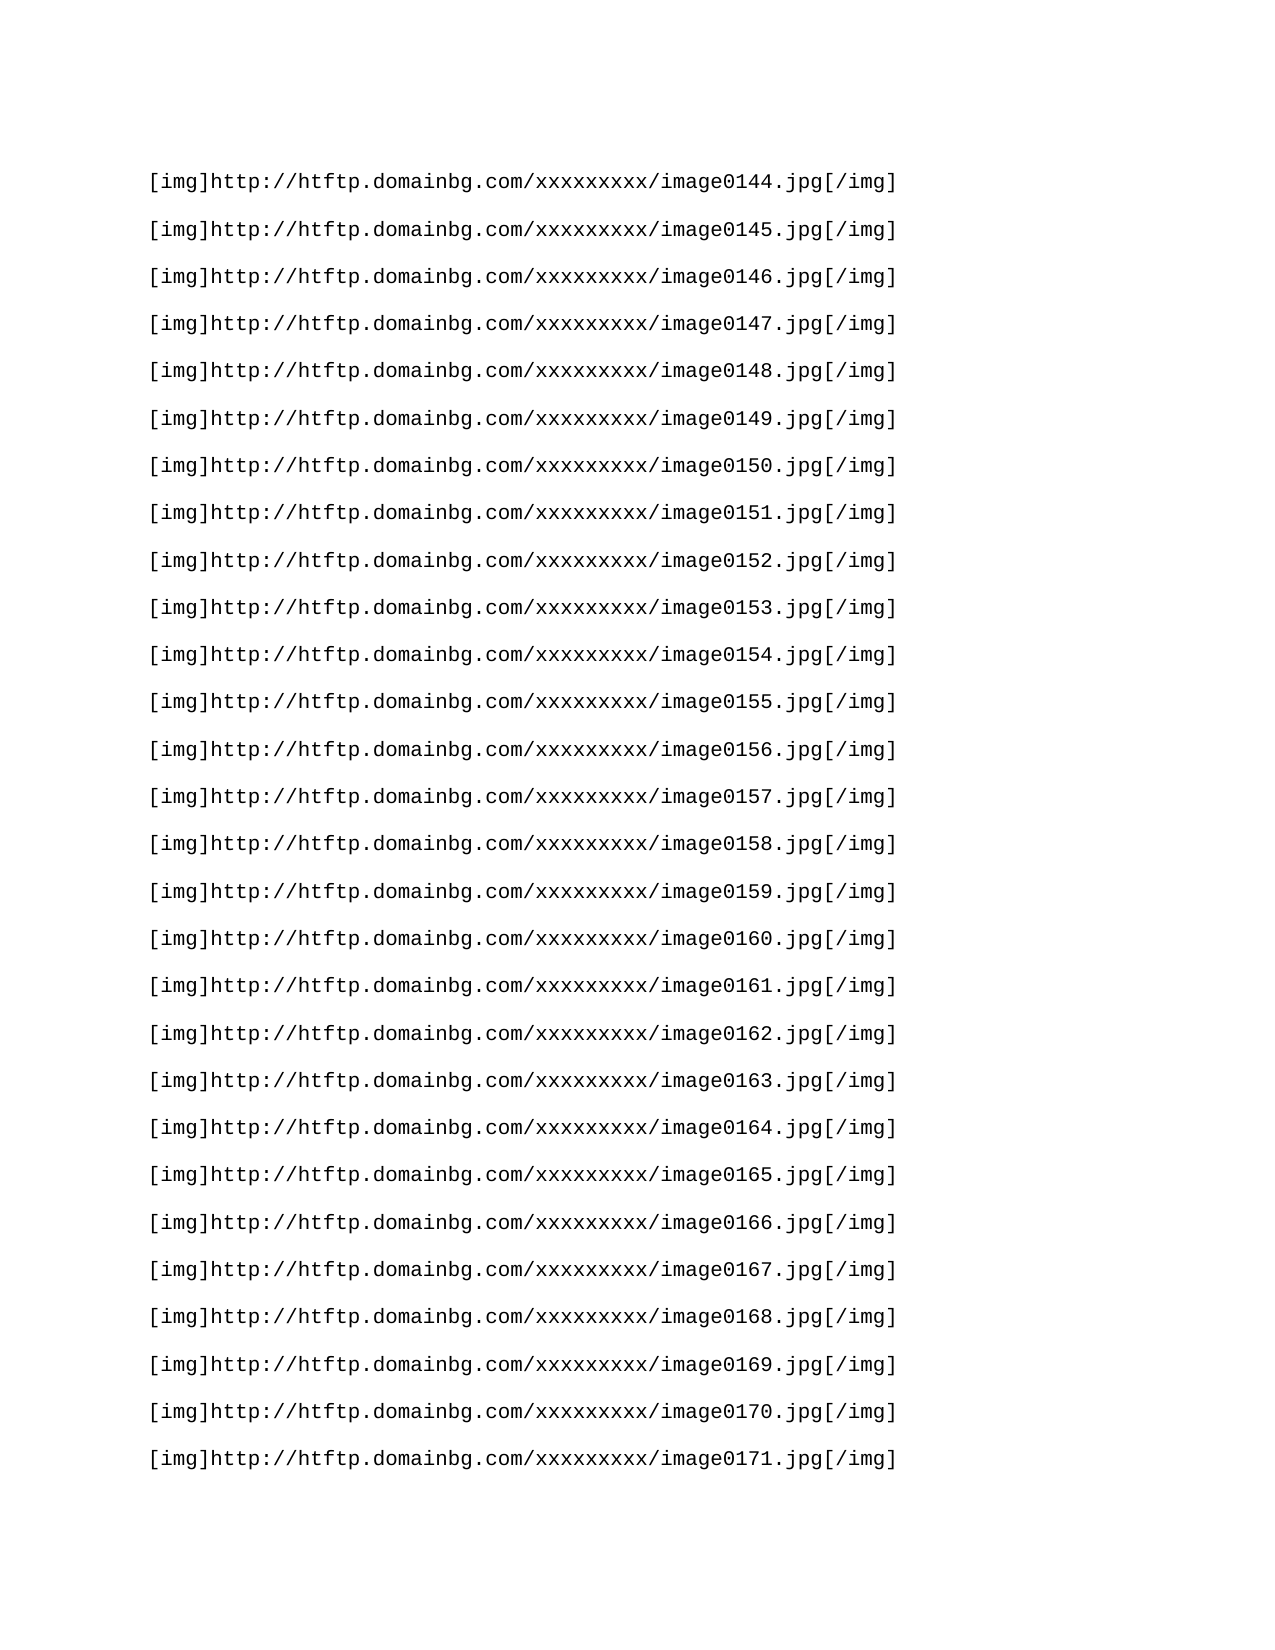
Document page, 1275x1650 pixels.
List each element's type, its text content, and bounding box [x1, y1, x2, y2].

text [img]http://htftp.domainbg.com/xxxxxxxxx/image0168.jpg[/img] [148, 1306, 1127, 1330]
text [img]http://htftp.domainbg.com/xxxxxxxxx/image0149.jpg[/img] [148, 408, 1127, 431]
text [img]http://htftp.domainbg.com/xxxxxxxxx/image0148.jpg[/img] [148, 360, 1127, 384]
text [img]http://htftp.domainbg.com/xxxxxxxxx/image0171.jpg[/img] [148, 1448, 1127, 1472]
text [img]http://htftp.domainbg.com/xxxxxxxxx/image0159.jpg[/img] [148, 881, 1127, 904]
text [img]http://htftp.domainbg.com/xxxxxxxxx/image0151.jpg[/img] [148, 502, 1127, 526]
text [img]http://htftp.domainbg.com/xxxxxxxxx/image0150.jpg[/img] [148, 455, 1127, 479]
text [img]http://htftp.domainbg.com/xxxxxxxxx/image0152.jpg[/img] [148, 549, 1127, 573]
text [img]http://htftp.domainbg.com/xxxxxxxxx/image0170.jpg[/img] [148, 1401, 1127, 1424]
text [img]http://htftp.domainbg.com/xxxxxxxxx/image0165.jpg[/img] [148, 1164, 1127, 1188]
text [img]http://htftp.domainbg.com/xxxxxxxxx/image0163.jpg[/img] [148, 1070, 1127, 1093]
text [img]http://htftp.domainbg.com/xxxxxxxxx/image0157.jpg[/img] [148, 786, 1127, 810]
text [img]http://htftp.domainbg.com/xxxxxxxxx/image0158.jpg[/img] [148, 833, 1127, 857]
text [img]http://htftp.domainbg.com/xxxxxxxxx/image0153.jpg[/img] [148, 597, 1127, 621]
text [img]http://htftp.domainbg.com/xxxxxxxxx/image0162.jpg[/img] [148, 1022, 1127, 1046]
text [img]http://htftp.domainbg.com/xxxxxxxxx/image0145.jpg[/img] [148, 218, 1127, 242]
text [img]http://htftp.domainbg.com/xxxxxxxxx/image0161.jpg[/img] [148, 975, 1127, 999]
text [img]http://htftp.domainbg.com/xxxxxxxxx/image0167.jpg[/img] [148, 1259, 1127, 1283]
text [img]http://htftp.domainbg.com/xxxxxxxxx/image0164.jpg[/img] [148, 1117, 1127, 1141]
text [img]http://htftp.domainbg.com/xxxxxxxxx/image0169.jpg[/img] [148, 1353, 1127, 1377]
text [img]http://htftp.domainbg.com/xxxxxxxxx/image0156.jpg[/img] [148, 739, 1127, 762]
text [img]http://htftp.domainbg.com/xxxxxxxxx/image0144.jpg[/img] [148, 171, 1127, 195]
text [img]http://htftp.domainbg.com/xxxxxxxxx/image0155.jpg[/img] [148, 691, 1127, 715]
text [img]http://htftp.domainbg.com/xxxxxxxxx/image0160.jpg[/img] [148, 928, 1127, 952]
text [img]http://htftp.domainbg.com/xxxxxxxxx/image0146.jpg[/img] [148, 266, 1127, 289]
text [img]http://htftp.domainbg.com/xxxxxxxxx/image0154.jpg[/img] [148, 644, 1127, 668]
text [img]http://htftp.domainbg.com/xxxxxxxxx/image0147.jpg[/img] [148, 313, 1127, 337]
text [img]http://htftp.domainbg.com/xxxxxxxxx/image0166.jpg[/img] [148, 1212, 1127, 1235]
